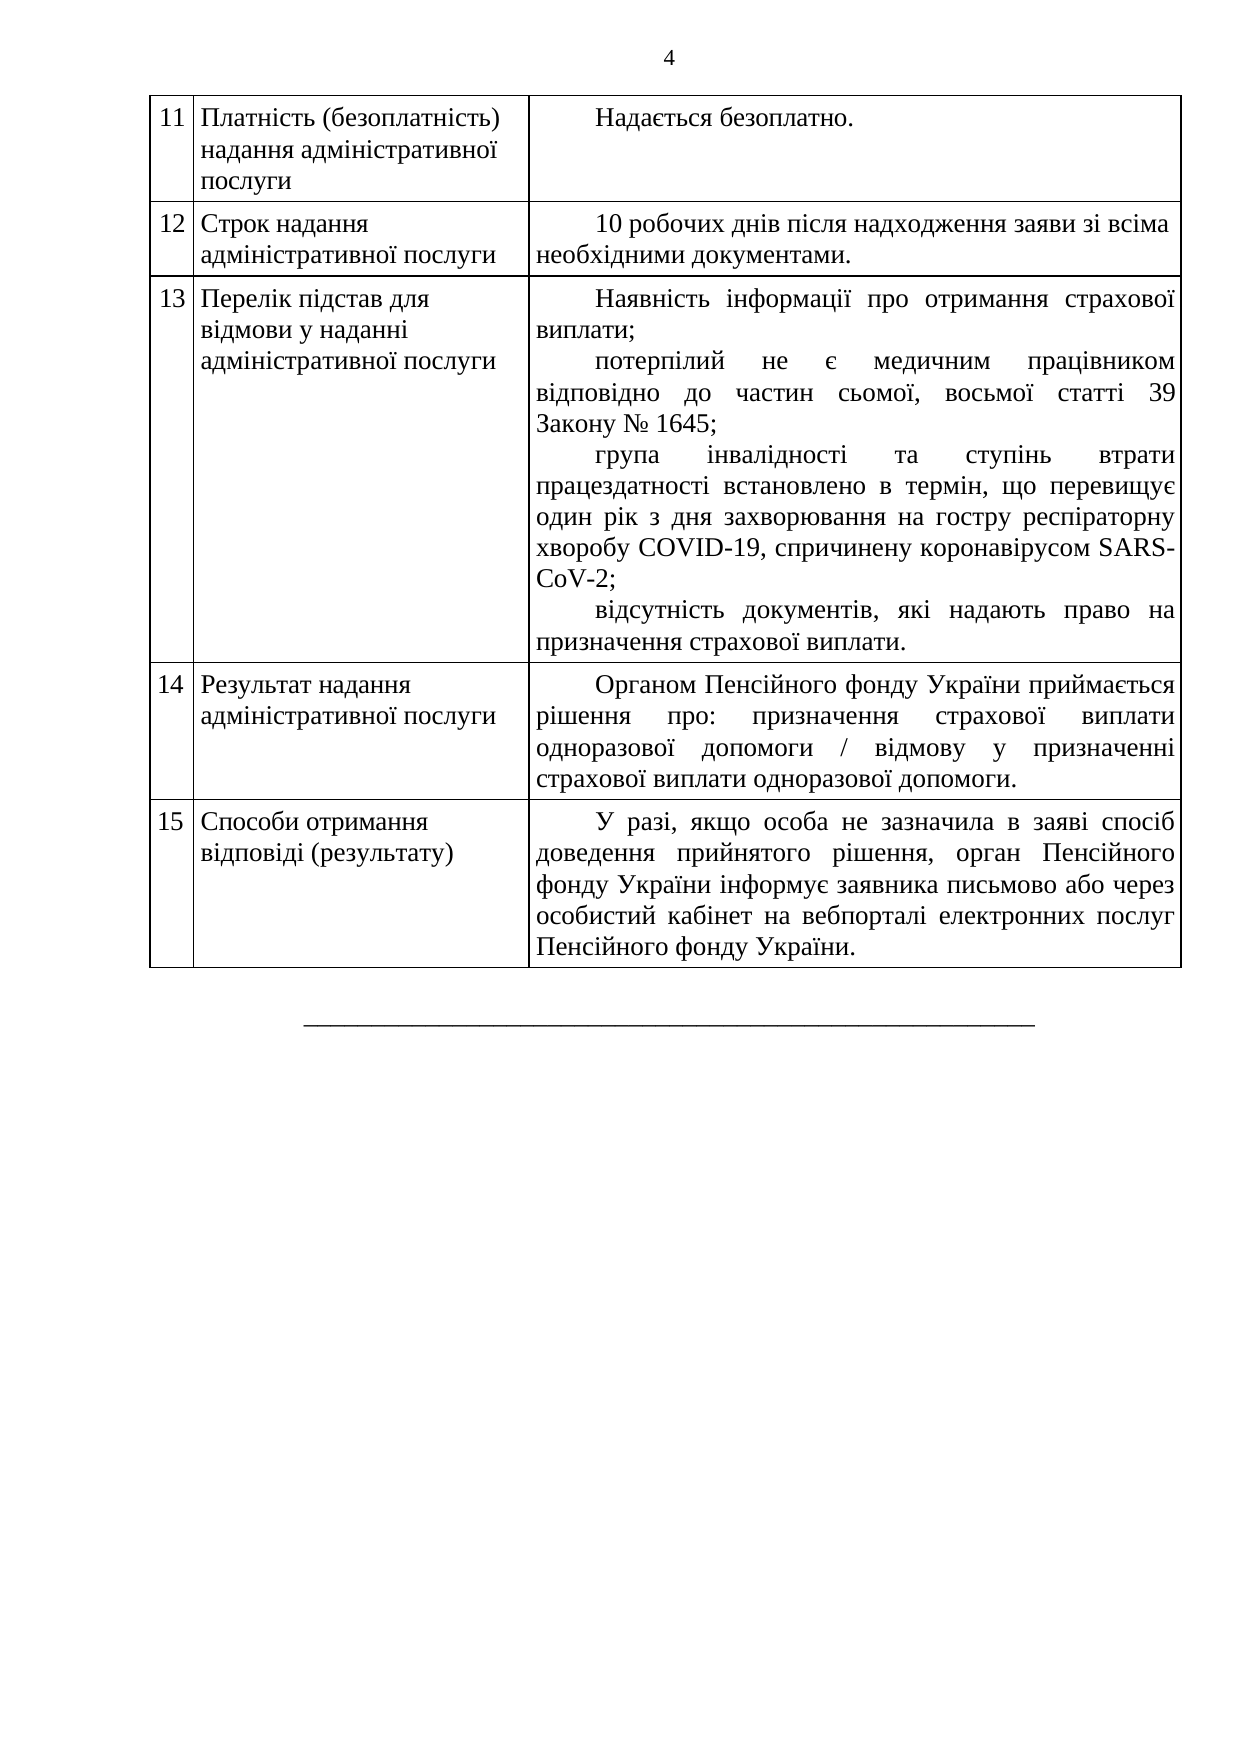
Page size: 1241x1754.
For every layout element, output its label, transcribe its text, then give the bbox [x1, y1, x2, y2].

table_cell 13 [151, 277, 193, 661]
table_cell Строк надання адміністративної послуги [194, 202, 528, 275]
table_cell 11 [151, 96, 193, 201]
table_cell У разі, якщо особа не зазначила в заяві спосіб доведення прийнятого рішення, орган Пенсійного фонду України інформує заявника письмово або через особистий кабінет на вебпорталі електронних послуг Пенсійного фонду України. [530, 800, 1180, 967]
table_cell Перелік підстав для відмови у наданні адміністративної послуги [194, 277, 528, 661]
table_cell Платність (безоплатність) надання адміністративної послуги [194, 96, 528, 201]
table_cell Надається безоплатно. [530, 96, 1180, 201]
table_cell Наявність інформації про отримання страхової виплати; потерпілий не є медичним працівником відповідно до частин сьомої, восьмої статті 39 Закону № 1645; група інвалідності та ступінь втрати працездатності встановлено в термін, що перевищує один рік з дня захворювання на гостру респіраторну хворобу COVID-19, спричинену коронавірусом SARS- CoV-2; відсутність документів, які надають право на призначення страхової виплати. [530, 277, 1180, 661]
table_cell Результат надання адміністративної послуги [194, 663, 528, 798]
table_cell 14 [151, 663, 193, 798]
table_cell Органом Пенсійного фонду України приймається рішення про: призначення страхової виплати одноразової допомоги / відмову у призначенні страхової виплати одноразової допомоги. [530, 663, 1180, 798]
table_cell 15 [151, 800, 193, 967]
table_cell 10 робочих днів після надходження заяви зі всіма необхідними документами. [530, 202, 1180, 275]
table_cell Способи отримання відповіді (результату) [194, 800, 528, 967]
table_cell 12 [151, 202, 193, 275]
text ______________________________________________________ [137, 998, 1201, 1029]
